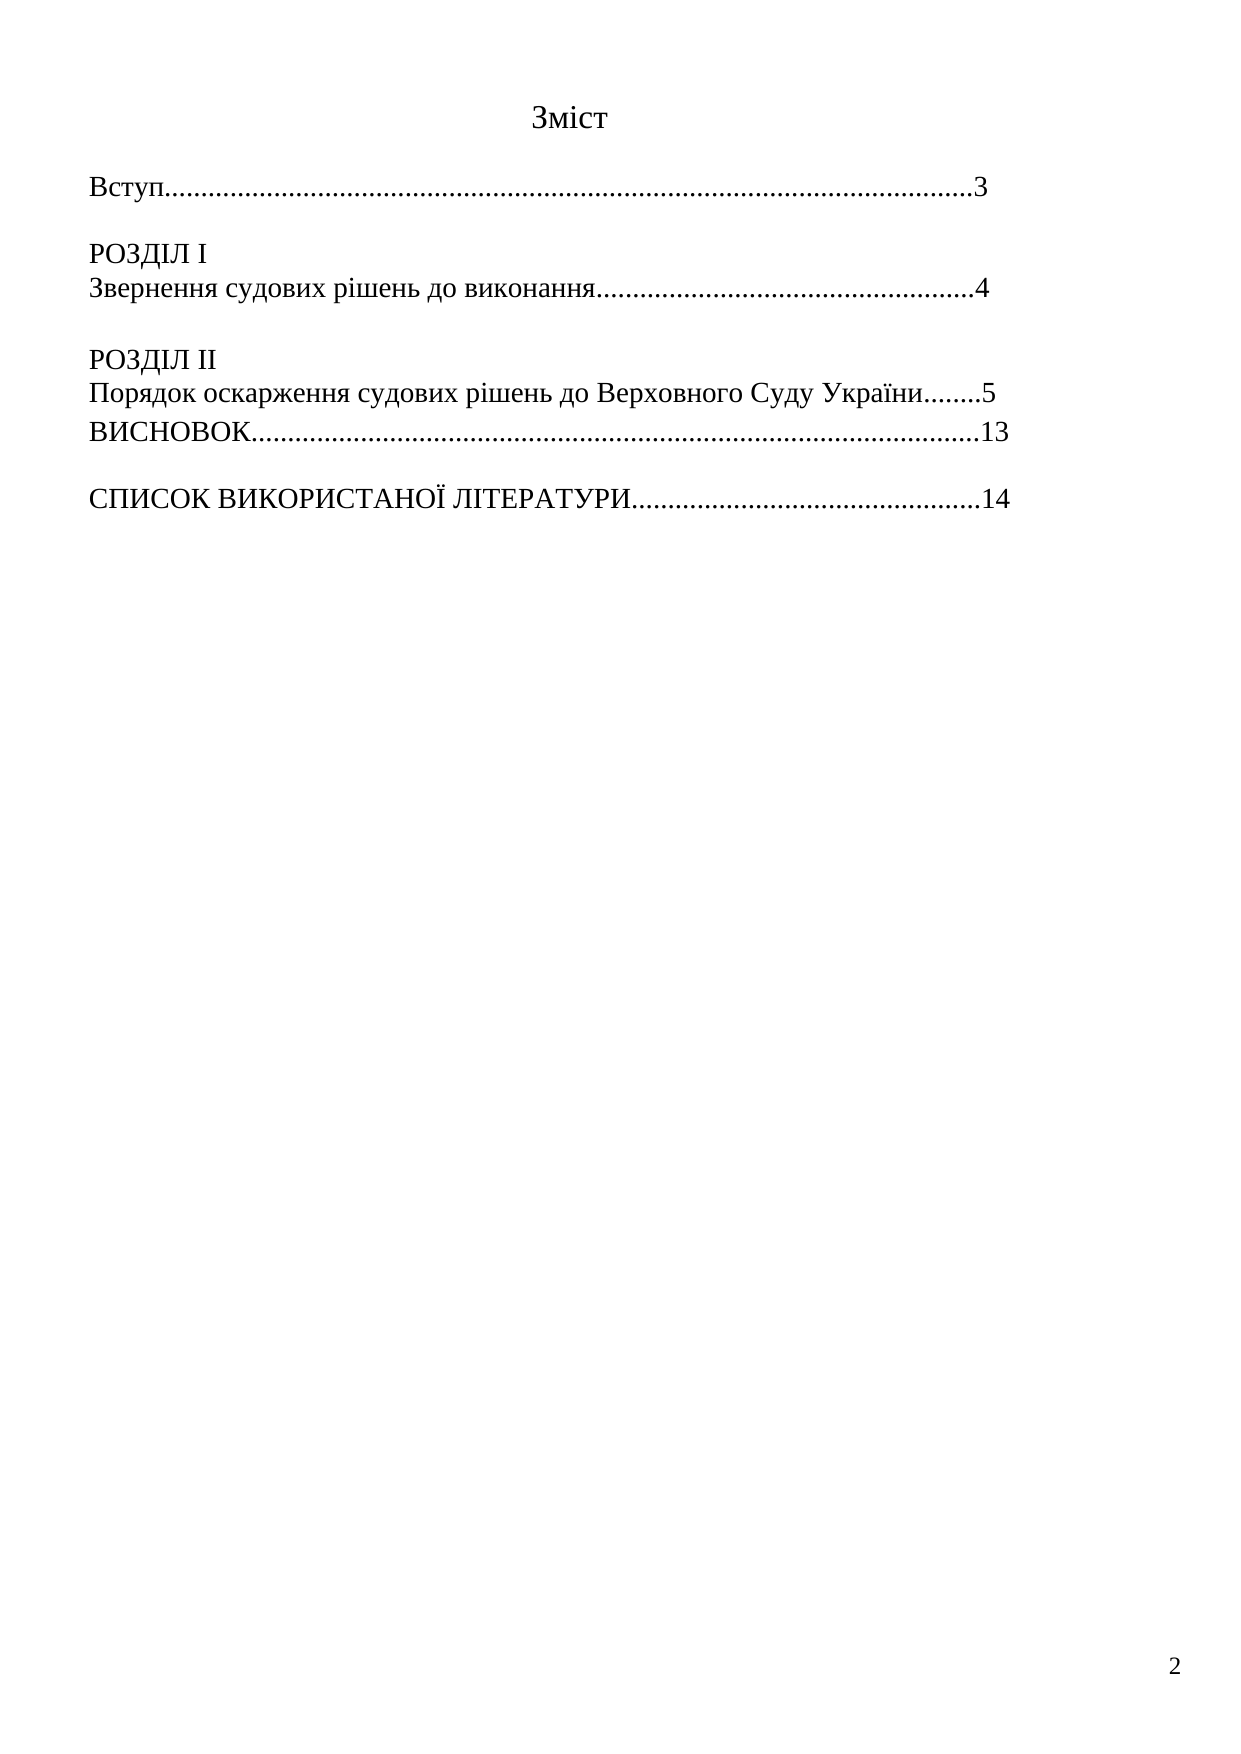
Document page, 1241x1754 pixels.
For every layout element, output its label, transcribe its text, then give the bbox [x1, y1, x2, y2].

text РОЗДІЛ II Порядок оскарження судових рішень до Верховного Суду України........5 [89, 342, 1181, 409]
text РОЗДІЛ I Звернення судових рішень до виконання....................................................4 [89, 236, 1181, 303]
text Зміст [89, 97, 1181, 136]
text СПИСОК ВИКОРИСТАНОЇ ЛІТЕРАТУРИ................................................14 [89, 481, 1181, 515]
text Вступ...............................................................................................................3 [89, 169, 1181, 203]
text ВИСНОВОК....................................................................................................13 [89, 414, 1181, 448]
